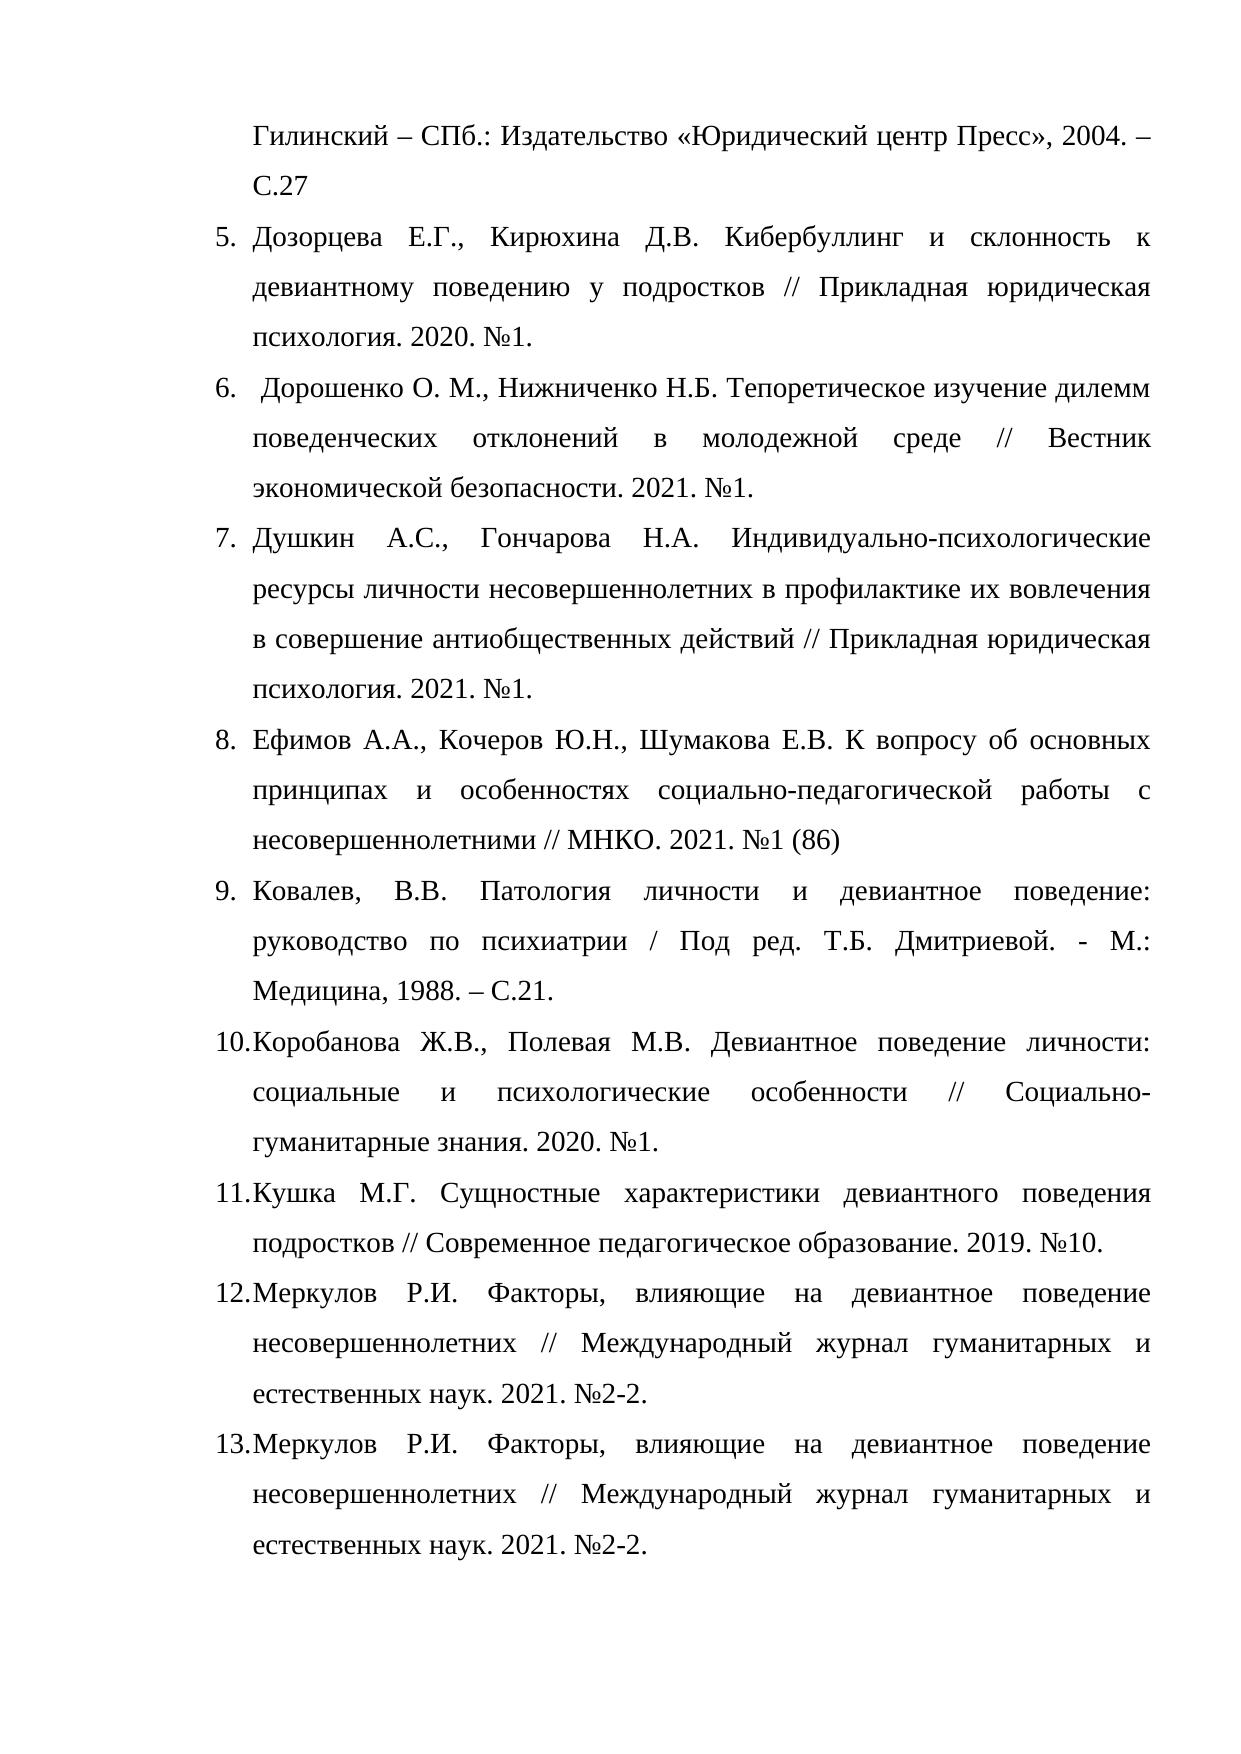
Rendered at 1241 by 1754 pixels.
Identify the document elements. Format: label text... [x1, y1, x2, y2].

list Кушка М.Г. Сущностные характеристики девиантного поведения подростков // Современное педагогическое образование. 2019. №10. [215, 1175, 1152, 1258]
list Ковалев, В.В. Патология личности и девиантное поведение: руководство по психиатрии / Под ред. Т.Б. Дмитриевой. - М.: Медицина, 1988. – С.21. [215, 873, 1152, 1007]
list Коробанова Ж.В., Полевая М.В. Девиантное поведение личности: социальные и психологические особенности // Социально-гуманитарные знания. 2020. №1. [215, 1024, 1152, 1158]
list Дозорцева Е.Г., Кирюхина Д.В. Кибербуллинг и склонность к девиантному поведению у подростков // Прикладная юридическая психология. 2020. №1. [215, 219, 1152, 353]
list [215, 118, 1152, 202]
list Меркулов Р.И. Факторы, влияющие на девиантное поведение несовершеннолетних // Международный журнал гуманитарных и естественных наук. 2021. №2-2. [215, 1426, 1152, 1560]
list Ефимов А.А., Кочеров Ю.Н., Шумакова Е.В. К вопросу об основных принципах и особенностях социально-педагогической работы с несовершеннолетними // МНКО. 2021. №1 (86) [215, 722, 1152, 856]
list Душкин А.С., Гончарова Н.А. Индивидуально-психологические ресурсы личности несовершеннолетних в профилактике их вовлечения в совершение антиобщественных действий // Прикладная юридическая психология. 2021. №1. [215, 521, 1152, 705]
list Дорошенко О. М., Нижниченко Н.Б. Тепоретическое изучение дилемм поведенческих отклонений в молодежной среде // Вестник экономической безопасности. 2021. №1. [215, 370, 1152, 504]
list Меркулов Р.И. Факторы, влияющие на девиантное поведение несовершеннолетних // Международный журнал гуманитарных и естественных наук. 2021. №2-2. [215, 1275, 1152, 1409]
